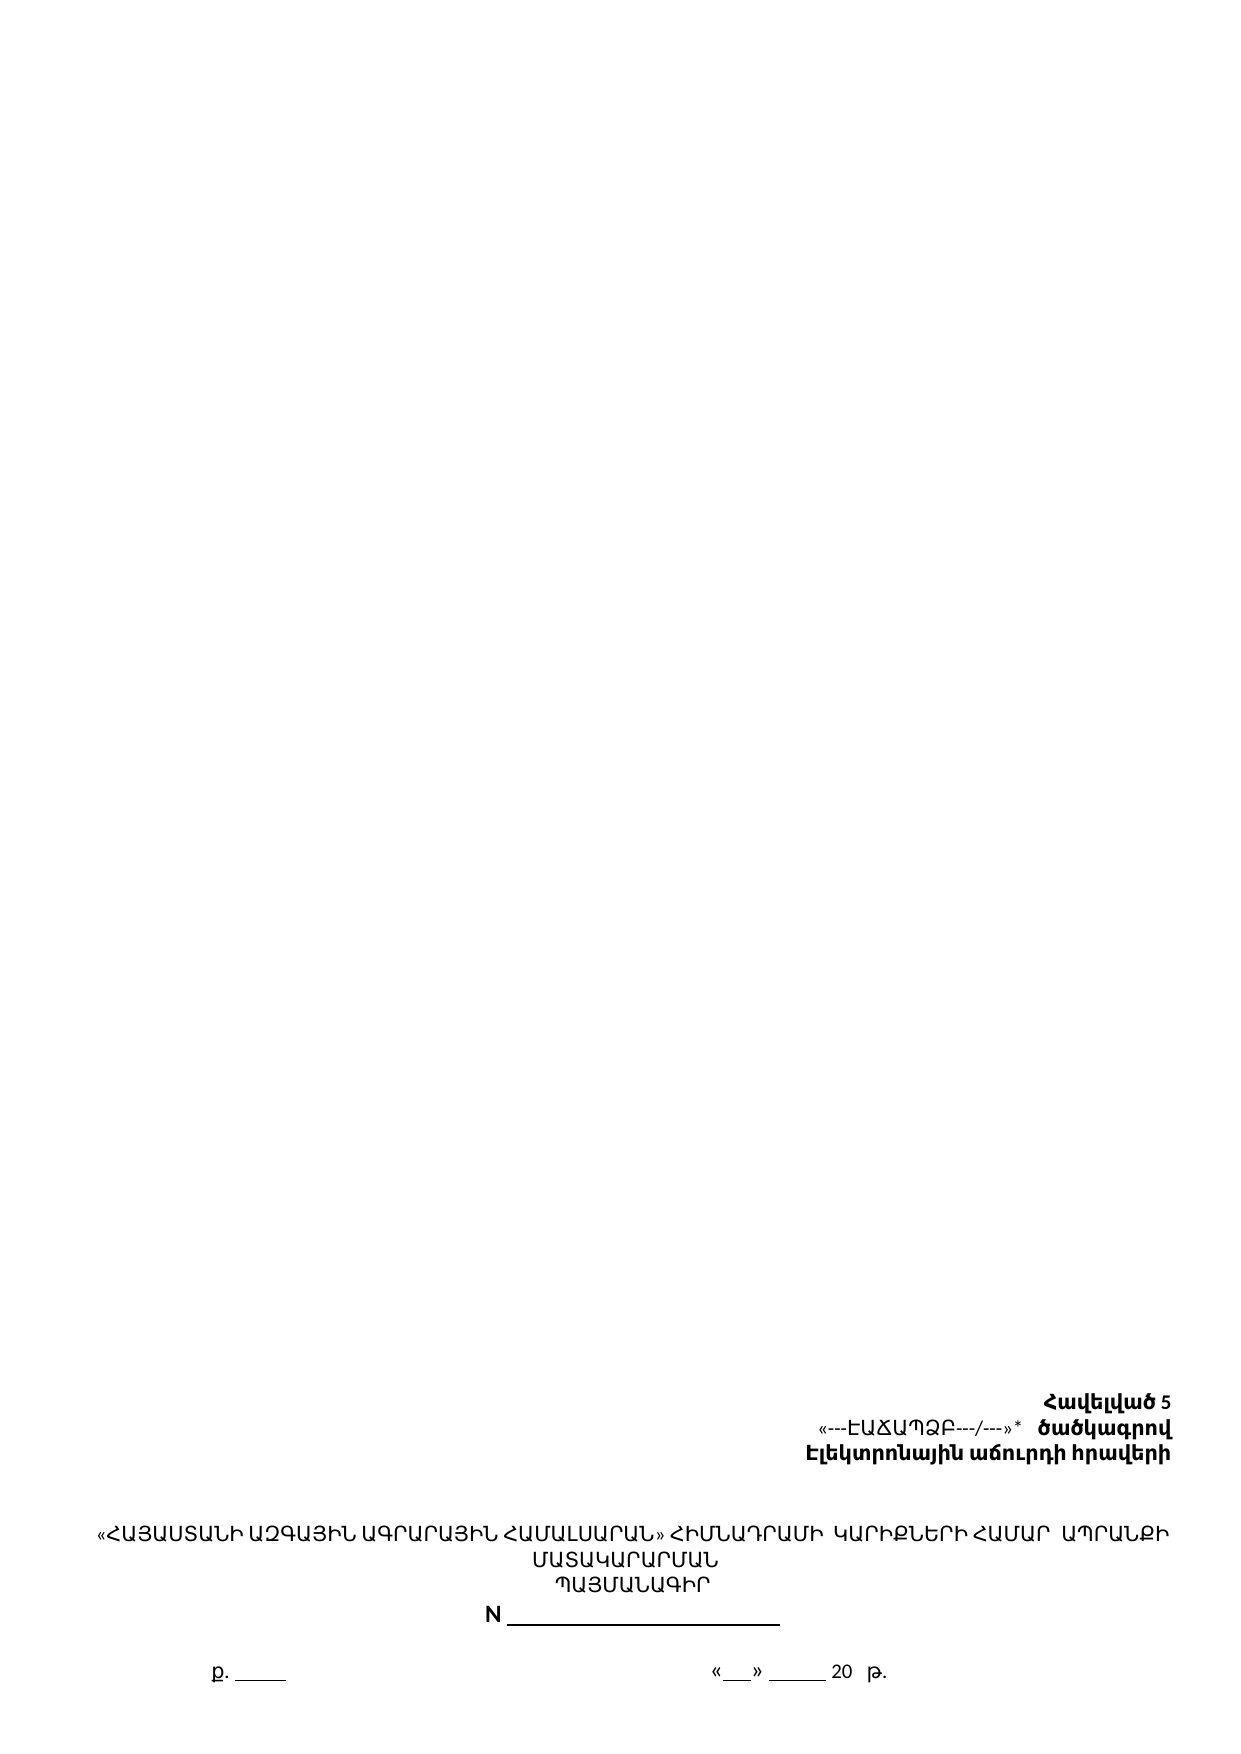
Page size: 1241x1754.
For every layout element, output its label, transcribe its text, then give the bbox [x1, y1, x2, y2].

text N [79, 1598, 1171, 1628]
text Էլեկտրոնային աճուրդի հրավերի [94, 1440, 1171, 1466]
text ք. « » 20 թ. [94, 1654, 1171, 1684]
text «ՀԱՅԱՍՏԱՆԻ ԱԶԳԱՅԻՆ ԱԳՐԱՐԱՅԻՆ ՀԱՄԱԼՍԱՐԱՆ» ՀԻՄՆԱԴՐԱՄԻ ԿԱՐԻՔՆԵՐԻ ՀԱՄԱՐ ԱՊՐԱՆՔԻ ՄԱՏԱԿԱՐԱՐՄԱՆ [79, 1522, 1171, 1572]
text «---ԷԱՃԱՊՁԲ---/---»* ծածկագրով [94, 1415, 1171, 1440]
text ՊԱՅՄԱՆԱԳԻՐ [79, 1572, 1171, 1598]
text Հավելված 5 [94, 1389, 1171, 1415]
